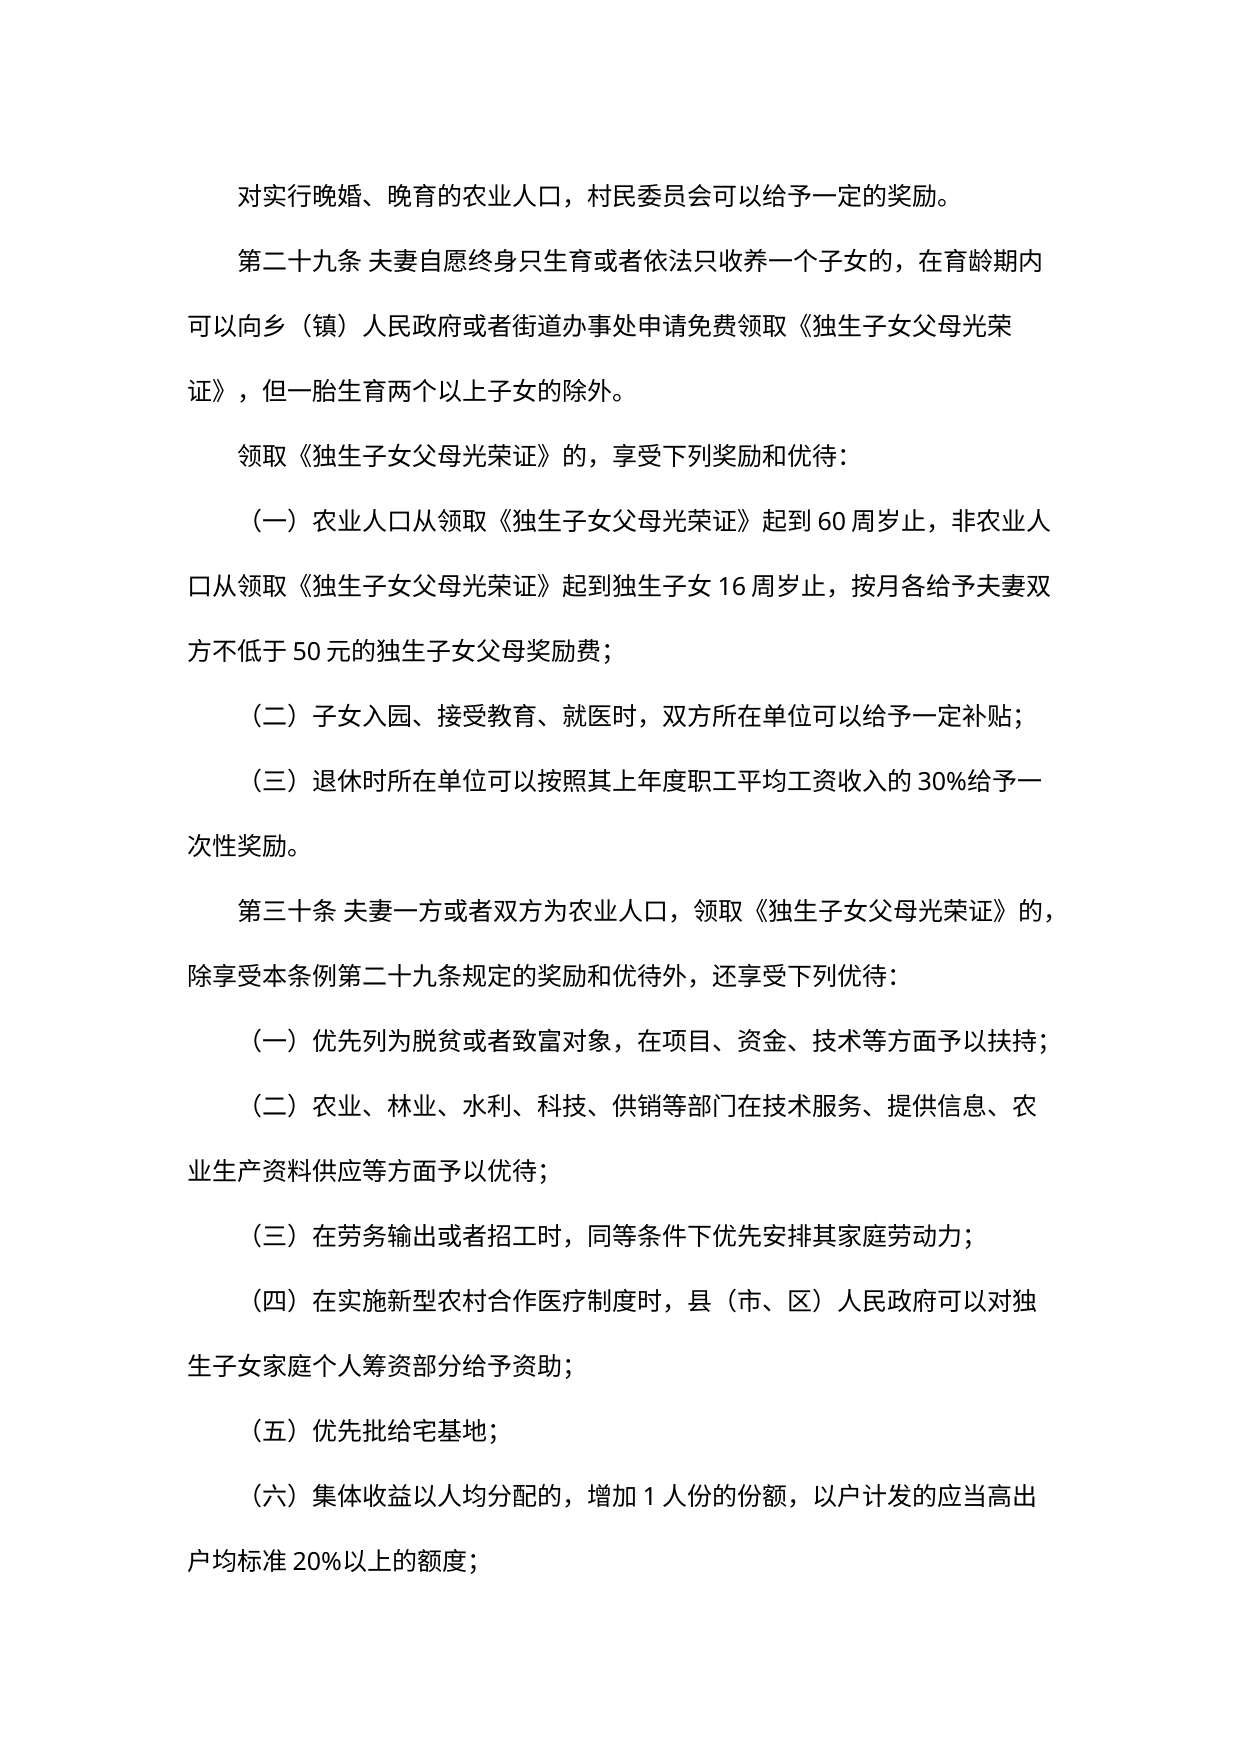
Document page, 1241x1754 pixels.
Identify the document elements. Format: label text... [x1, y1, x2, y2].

text 领取《独生子女父母光荣证》的，享受下列奖励和优待： [187, 422, 1053, 487]
text （一）优先列为脱贫或者致富对象，在项目、资金、技术等方面予以扶持； [187, 1007, 1053, 1072]
text （五）优先批给宅基地； [187, 1397, 1053, 1462]
text 对实行晚婚、晚育的农业人口，村民委员会可以给予一定的奖励。 [187, 162, 1053, 227]
text （二）子女入园、接受教育、就医时，双方所在单位可以给予一定补贴； [187, 682, 1053, 747]
text （三）退休时所在单位可以按照其上年度职工平均工资收入的30%给予一次性奖励。 [187, 747, 1053, 877]
text 第二十九条 夫妻自愿终身只生育或者依法只收养一个子女的，在育龄期内可以向乡（镇）人民政府或者街道办事处申请免费领取《独生子女父母光荣证》，但一胎生育两个以上子女的除外。 [187, 227, 1053, 422]
text 第三十条 夫妻一方或者双方为农业人口，领取《独生子女父母光荣证》的，除享受本条例第二十九条规定的奖励和优待外，还享受下列优待： [187, 877, 1053, 1007]
text （二）农业、林业、水利、科技、供销等部门在技术服务、提供信息、农业生产资料供应等方面予以优待； [187, 1072, 1053, 1202]
text （三）在劳务输出或者招工时，同等条件下优先安排其家庭劳动力； [187, 1202, 1053, 1267]
text （一）农业人口从领取《独生子女父母光荣证》起到60周岁止，非农业人口从领取《独生子女父母光荣证》起到独生子女16周岁止，按月各给予夫妻双方不低于50元的独生子女父母奖励费； [187, 487, 1053, 682]
text （六）集体收益以人均分配的，增加1人份的份额，以户计发的应当高出户均标准20%以上的额度； [187, 1462, 1053, 1592]
text （四）在实施新型农村合作医疗制度时，县（市、区）人民政府可以对独生子女家庭个人筹资部分给予资助； [187, 1267, 1053, 1397]
